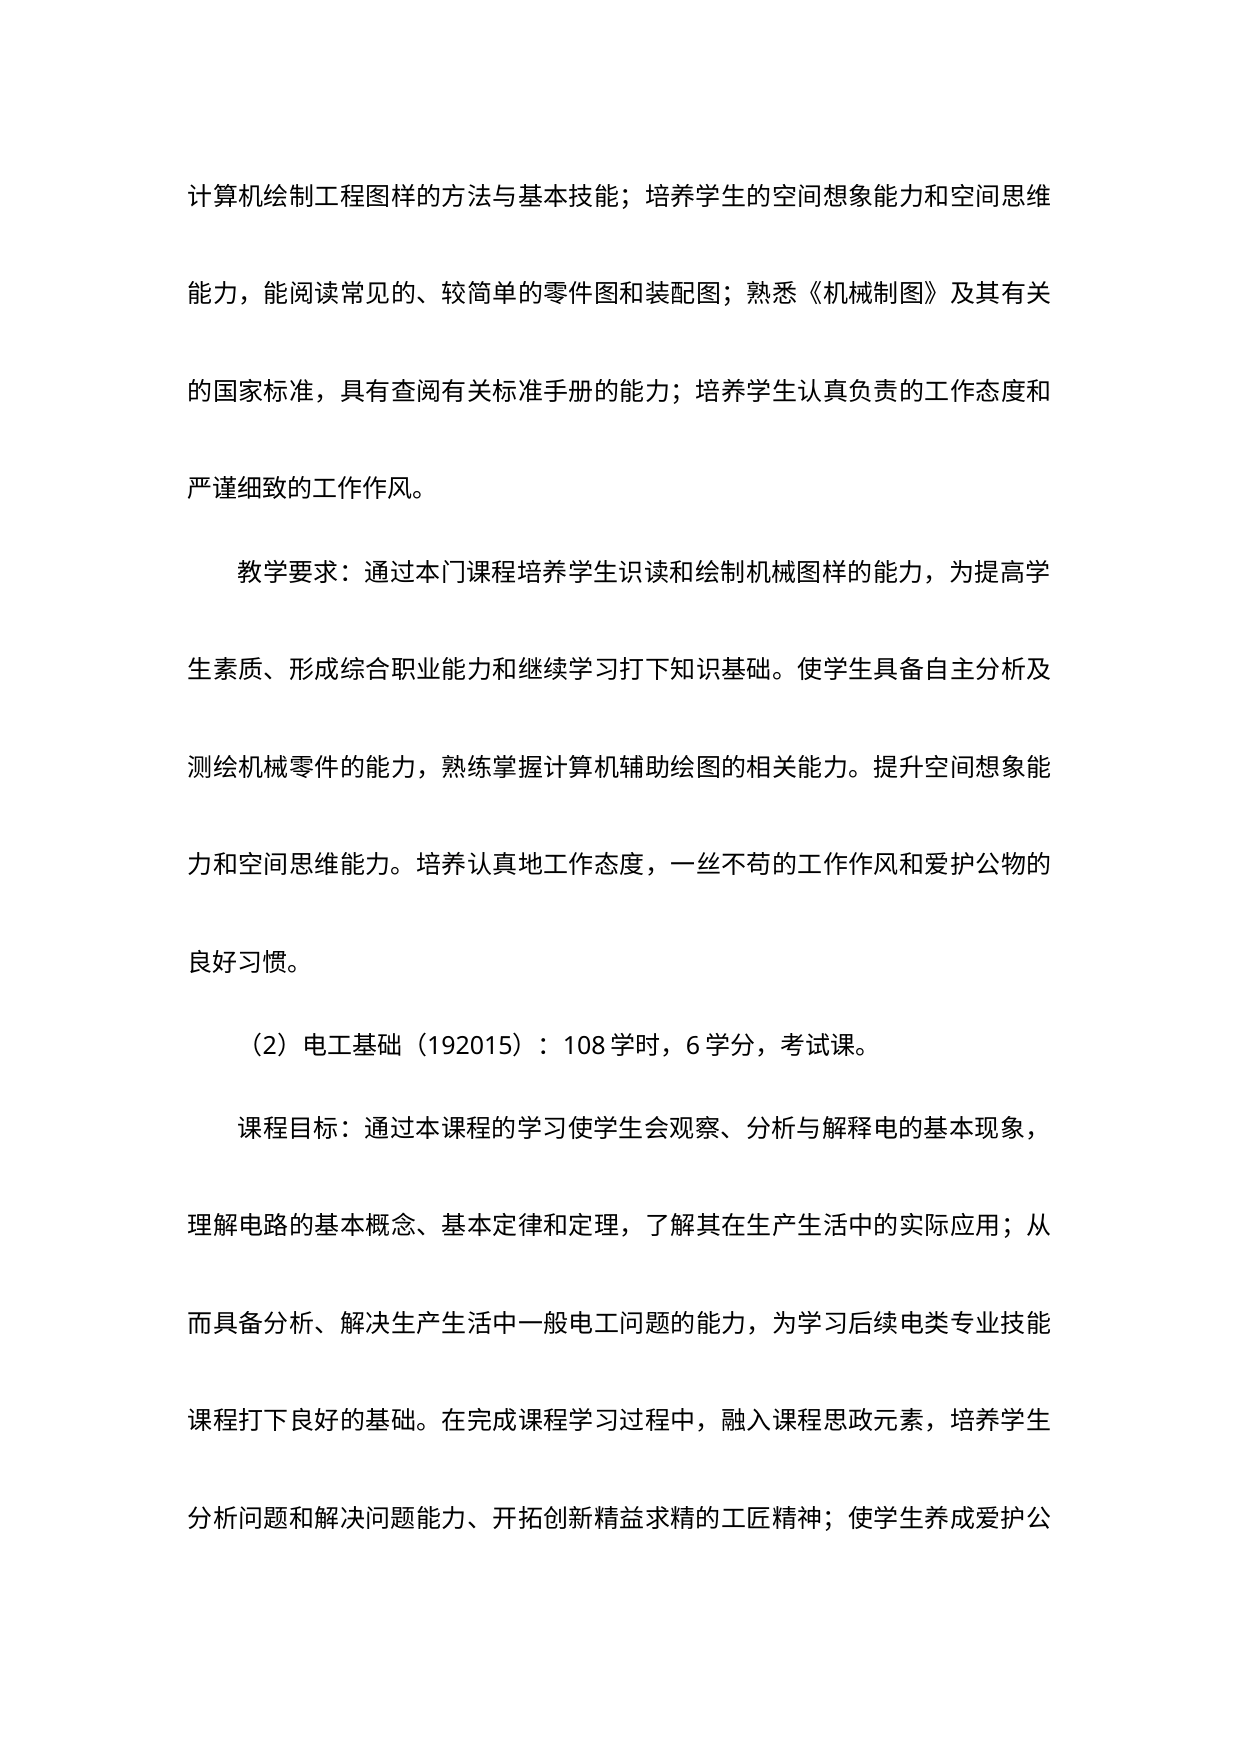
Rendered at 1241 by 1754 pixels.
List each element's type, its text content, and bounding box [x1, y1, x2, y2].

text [187, 162, 1053, 519]
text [187, 1094, 1053, 1549]
text 教学要求：通过本门课程培养学生识读和绘制机械图样的能力，为提高学生素质、形成综合职业能力和继续学习打下知识基础。使学生具备自主分析及测绘机械零件的能力，熟练掌握计算机辅助绘图的相关能力。提升空间想象能力和空间思维能力。培养认真地工作态度，一丝不苟的工作作风和爱护公物的良好习惯。 [187, 538, 1053, 993]
text （2）电工基础（192015）：108学时，6学分，考试课。 [187, 1011, 1053, 1076]
